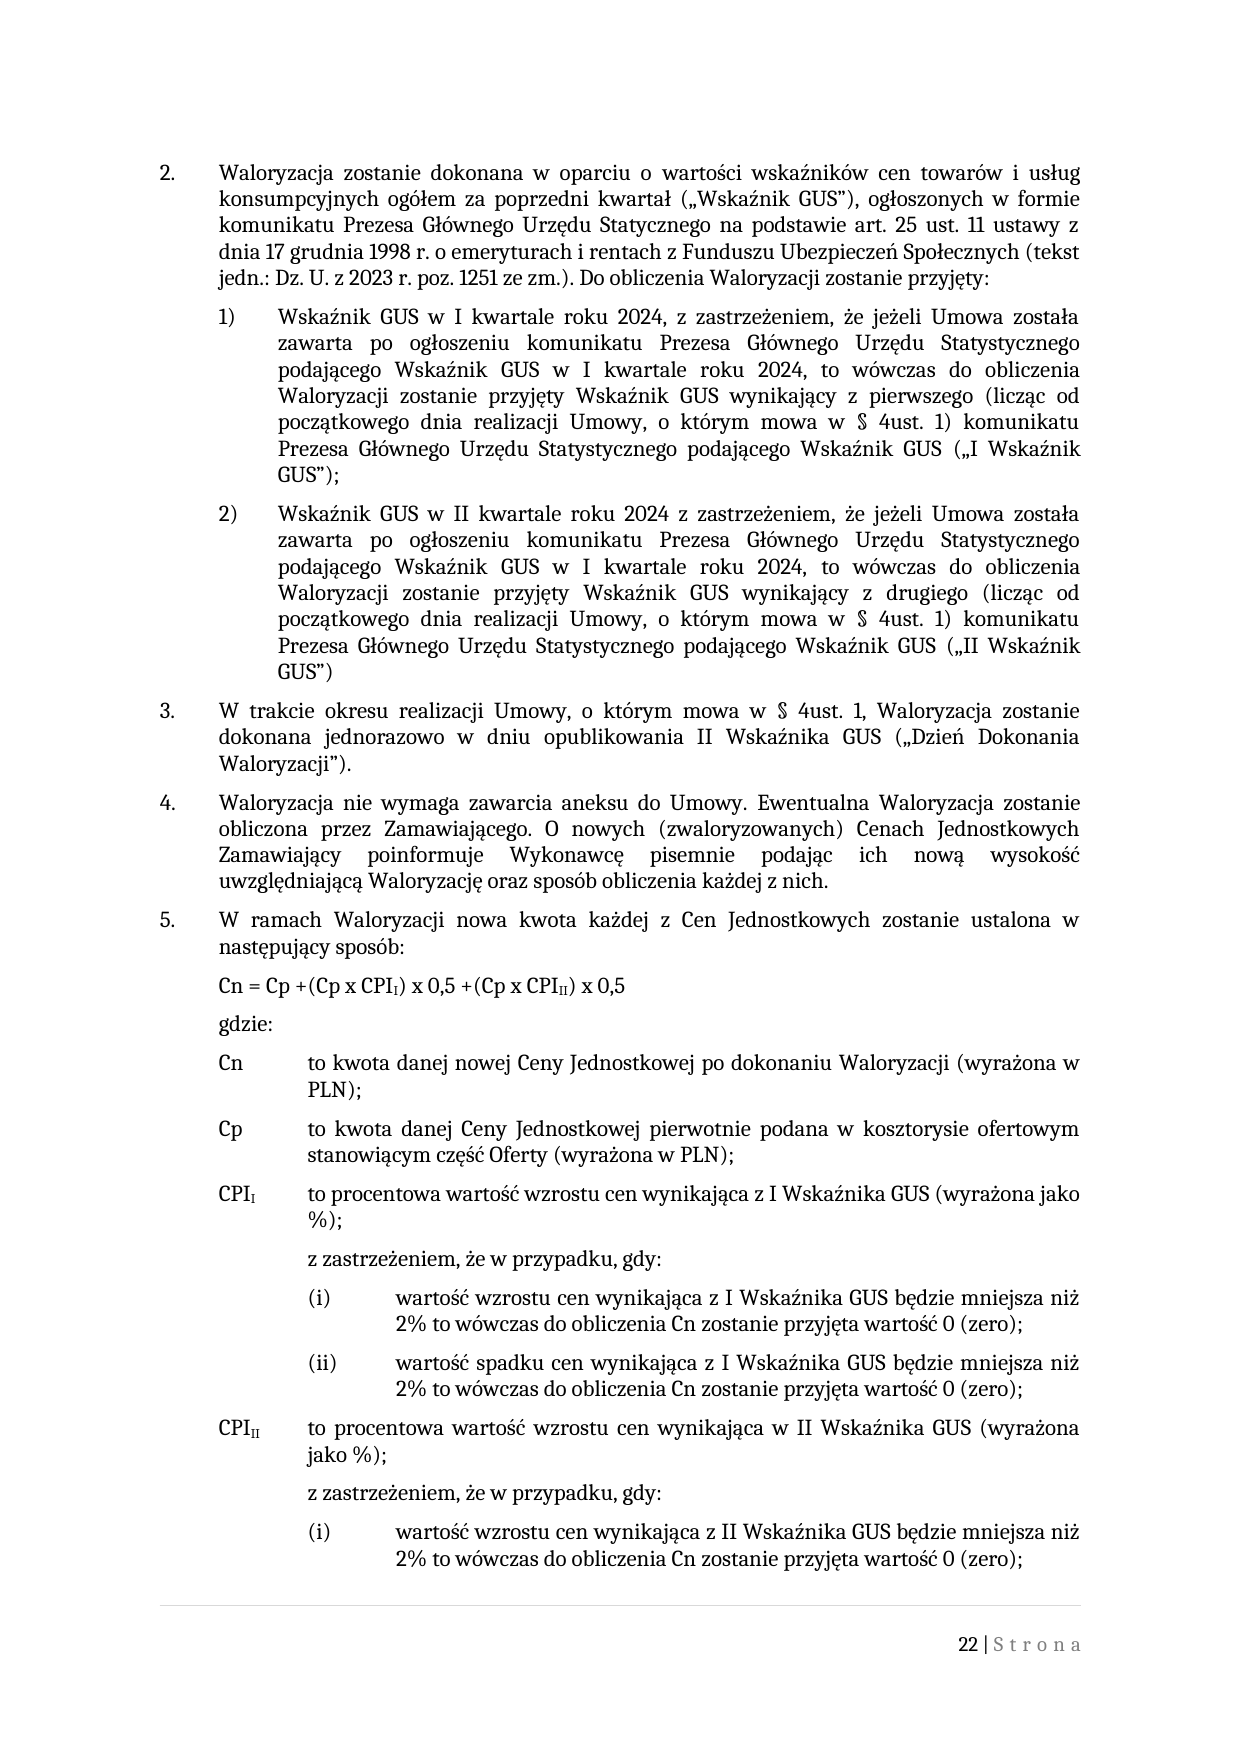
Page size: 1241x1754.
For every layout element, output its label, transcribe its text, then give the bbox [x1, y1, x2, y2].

text Cn to kwota danej nowej Ceny Jednostkowej po dokonaniu Waloryzacji (wyrażona w PLN); [218, 1050, 1081, 1103]
text 5. W ramach Waloryzacji nowa kwota każdej z Cen Jednostkowych zostanie ustalona w następujący sposób: [159, 907, 1081, 960]
text 2. Waloryzacja zostanie dokonana w oparciu o wartości wskaźników cen towarów i usług konsumpcyjnych ogółem za poprzedni kwartał („Wskaźnik GUS”), ogłoszonych w formie komunikatu Prezesa Głównego Urzędu Statycznego na podstawie art. 25 ust. 11 ustawy z dnia 17 grudnia 1998 r. o emeryturach i rentach z Funduszu Ubezpieczeń Społecznych (tekst jedn.: Dz. U. z 2023 r. poz. 1251 ze zm.). Do obliczenia Waloryzacji zostanie przyjęty: [159, 159, 1081, 291]
text CPIII to procentowa wartość wzrostu cen wynikająca w II Wskaźnika GUS (wyrażona jako %); [218, 1415, 1081, 1468]
text (i) wartość wzrostu cen wynikająca z II Wskaźnika GUS będzie mniejsza niż 2% to wówczas do obliczenia Cn zostanie przyjęta wartość 0 (zero); [307, 1519, 1081, 1572]
text z zastrzeżeniem, że w przypadku, gdy: [307, 1480, 1081, 1507]
text 4. Waloryzacja nie wymaga zawarcia aneksu do Umowy. Ewentualna Waloryzacja zostanie obliczona przez Zamawiającego. O nowych (zwaloryzowanych) Cenach Jednostkowych Zamawiający poinformuje Wykonawcę pisemnie podając ich nową wysokość uwzględniającą Waloryzację oraz sposób obliczenia każdej z nich. [159, 789, 1081, 895]
text 2) Wskaźnik GUS w II kwartale roku 2024 z zastrzeżeniem, że jeżeli Umowa została zawarta po ogłoszeniu komunikatu Prezesa Głównego Urzędu Statystycznego podającego Wskaźnik GUS w I kwartale roku 2024, to wówczas do obliczenia Waloryzacji zostanie przyjęty Wskaźnik GUS wynikający z drugiego (licząc od początkowego dnia realizacji Umowy, o którym mowa w § 4ust. 1) komunikatu Prezesa Głównego Urzędu Statystycznego podającego Wskaźnik GUS („II Wskaźnik GUS”) [218, 501, 1081, 685]
text z zastrzeżeniem, że w przypadku, gdy: [307, 1246, 1081, 1272]
text 3. W trakcie okresu realizacji Umowy, o którym mowa w § 4ust. 1, Waloryzacja zostanie dokonana jednorazowo w dniu opublikowania II Wskaźnika GUS („Dzień Dokonania Waloryzacji”). [159, 698, 1081, 777]
text Cn = Cp +(Cp x CPII) x 0,5 +(Cp x CPIII) x 0,5 [218, 972, 1081, 999]
text (ii) wartość spadku cen wynikająca z I Wskaźnika GUS będzie mniejsza niż 2% to wówczas do obliczenia Cn zostanie przyjęta wartość 0 (zero); [307, 1350, 1081, 1402]
text gdzie: [218, 1011, 1081, 1038]
text (i) wartość wzrostu cen wynikająca z I Wskaźnika GUS będzie mniejsza niż 2% to wówczas do obliczenia Cn zostanie przyjęta wartość 0 (zero); [307, 1284, 1081, 1337]
text Cp to kwota danej Ceny Jednostkowej pierwotnie podana w kosztorysie ofertowym stanowiącym część Oferty (wyrażona w PLN); [218, 1115, 1081, 1168]
text CPII to procentowa wartość wzrostu cen wynikająca z I Wskaźnika GUS (wyrażona jako %); [218, 1181, 1081, 1233]
text 1) Wskaźnik GUS w I kwartale roku 2024, z zastrzeżeniem, że jeżeli Umowa została zawarta po ogłoszeniu komunikatu Prezesa Głównego Urzędu Statystycznego podającego Wskaźnik GUS w I kwartale roku 2024, to wówczas do obliczenia Waloryzacji zostanie przyjęty Wskaźnik GUS wynikający z pierwszego (licząc od początkowego dnia realizacji Umowy, o którym mowa w § 4ust. 1) komunikatu Prezesa Głównego Urzędu Statystycznego podającego Wskaźnik GUS („I Wskaźnik GUS”); [218, 304, 1081, 488]
